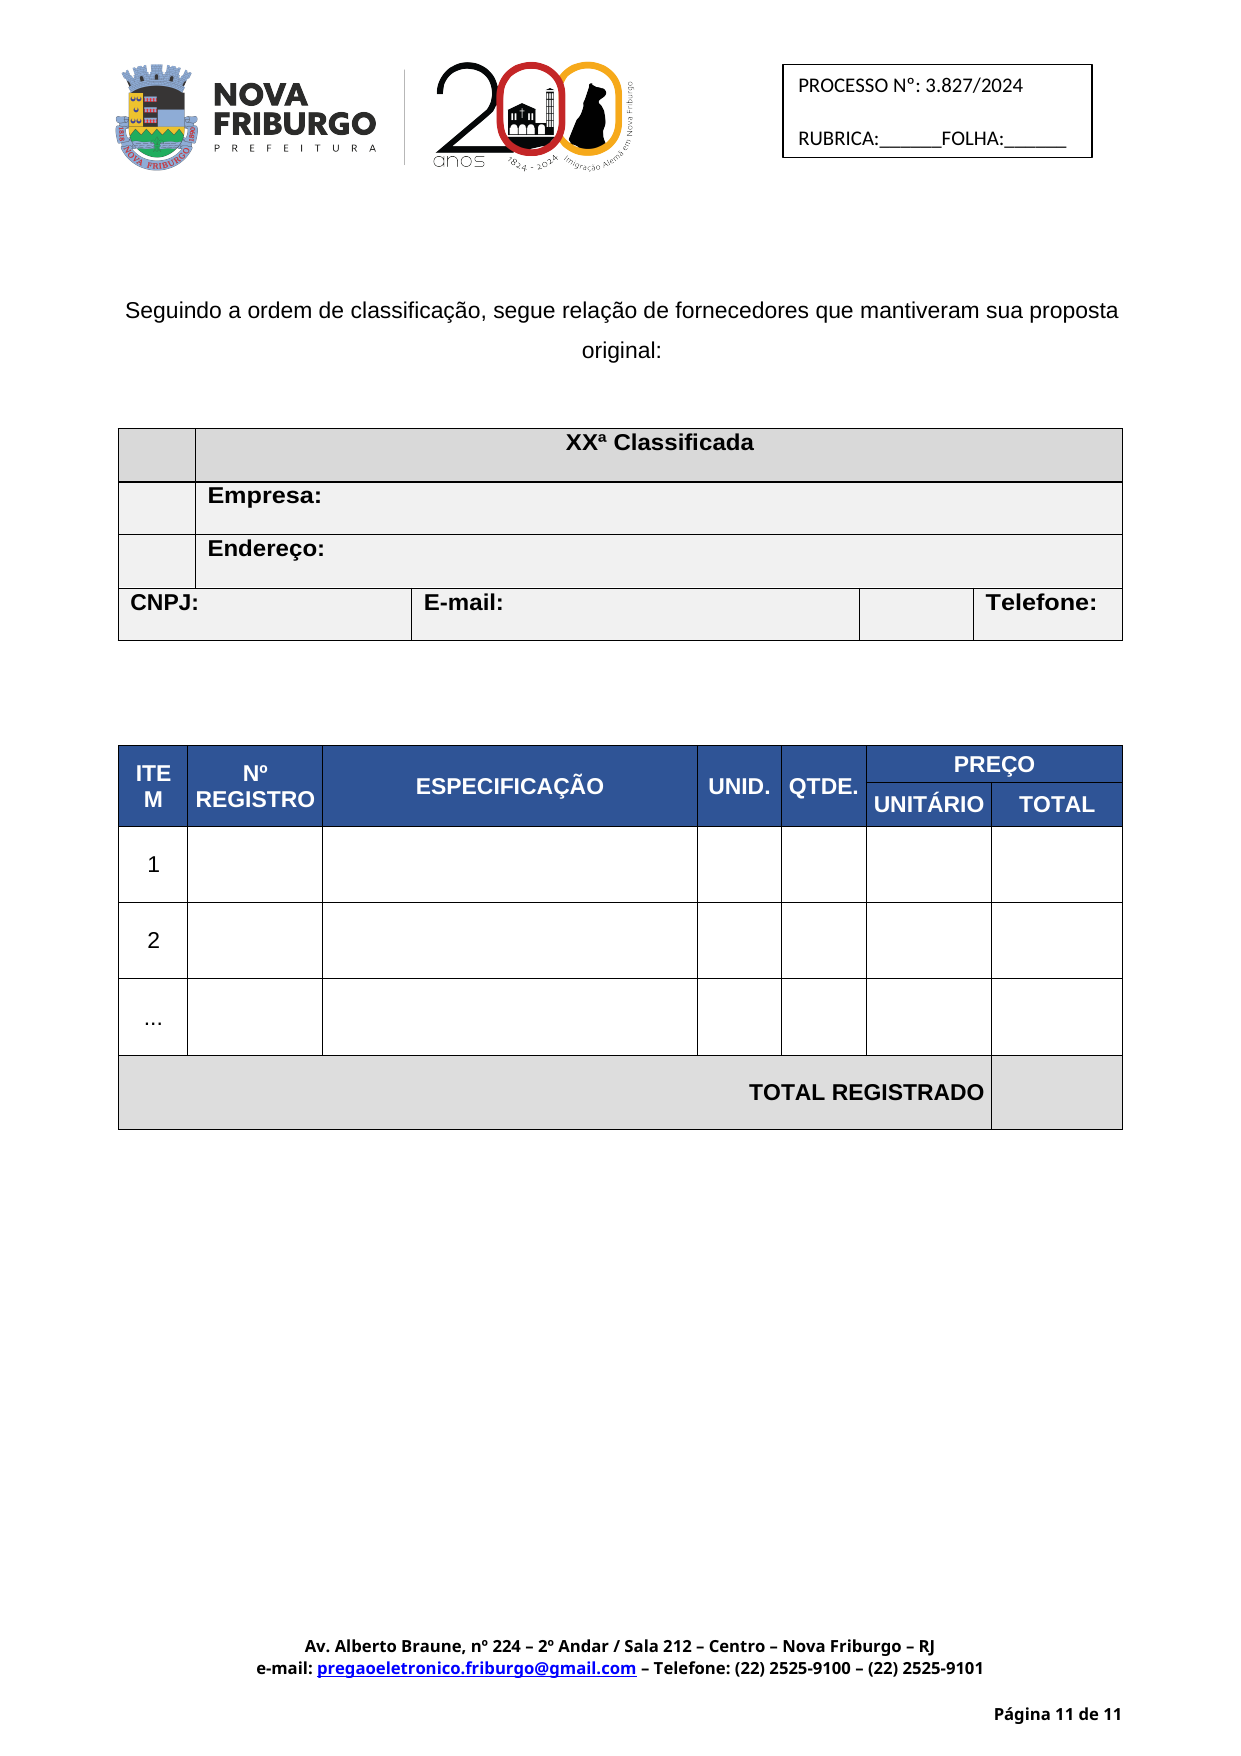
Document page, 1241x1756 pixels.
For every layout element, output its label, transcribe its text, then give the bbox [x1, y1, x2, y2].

table_header QTDE. [782, 746, 866, 826]
table_cell [323, 903, 697, 978]
table_cell Telefone: [974, 589, 1122, 640]
table_cell TOTAL REGISTRADO [119, 1056, 991, 1129]
table_cell Empresa: [196, 483, 1122, 534]
table_cell [867, 827, 991, 902]
picture [88, 29, 666, 200]
table_cell TOTAL [992, 783, 1122, 826]
table_header UNID. [698, 746, 781, 826]
table_header Nº REGISTRO [188, 746, 322, 826]
table_cell Endereço: [196, 535, 1122, 587]
table_cell [188, 827, 322, 902]
table_cell [860, 589, 973, 640]
table_header XXª Classificada [196, 429, 1122, 481]
table_cell ... [119, 979, 187, 1054]
table_cell [119, 483, 195, 534]
table_header [119, 429, 195, 481]
table_header ITEM [119, 746, 187, 826]
table_cell [782, 903, 866, 978]
table_cell [992, 903, 1122, 978]
table_cell [188, 903, 322, 978]
table_header ESPECIFICAÇÃO [323, 746, 697, 826]
table_cell [782, 827, 866, 902]
table_header PREÇO [867, 746, 1122, 782]
table_cell [992, 979, 1122, 1054]
table_cell 1 [119, 827, 187, 902]
text Seguindo a ordem de classificação, segue relação de fornecedores que mantiveram sua proposta original: [118, 297, 1125, 363]
table_cell [698, 903, 781, 978]
table_cell [992, 827, 1122, 902]
table_cell CNPJ: [119, 589, 411, 640]
table_cell UNITÁRIO [867, 783, 991, 826]
table_cell [188, 979, 322, 1054]
table_cell [119, 535, 195, 587]
table_cell [323, 979, 697, 1054]
table_cell [698, 979, 781, 1054]
table_cell [992, 1056, 1122, 1129]
table_cell 2 [119, 903, 187, 978]
table_cell [323, 827, 697, 902]
table_cell [698, 827, 781, 902]
table_cell [867, 979, 991, 1054]
table_cell [782, 979, 866, 1054]
table_cell [867, 903, 991, 978]
table_cell E-mail: [412, 589, 859, 640]
